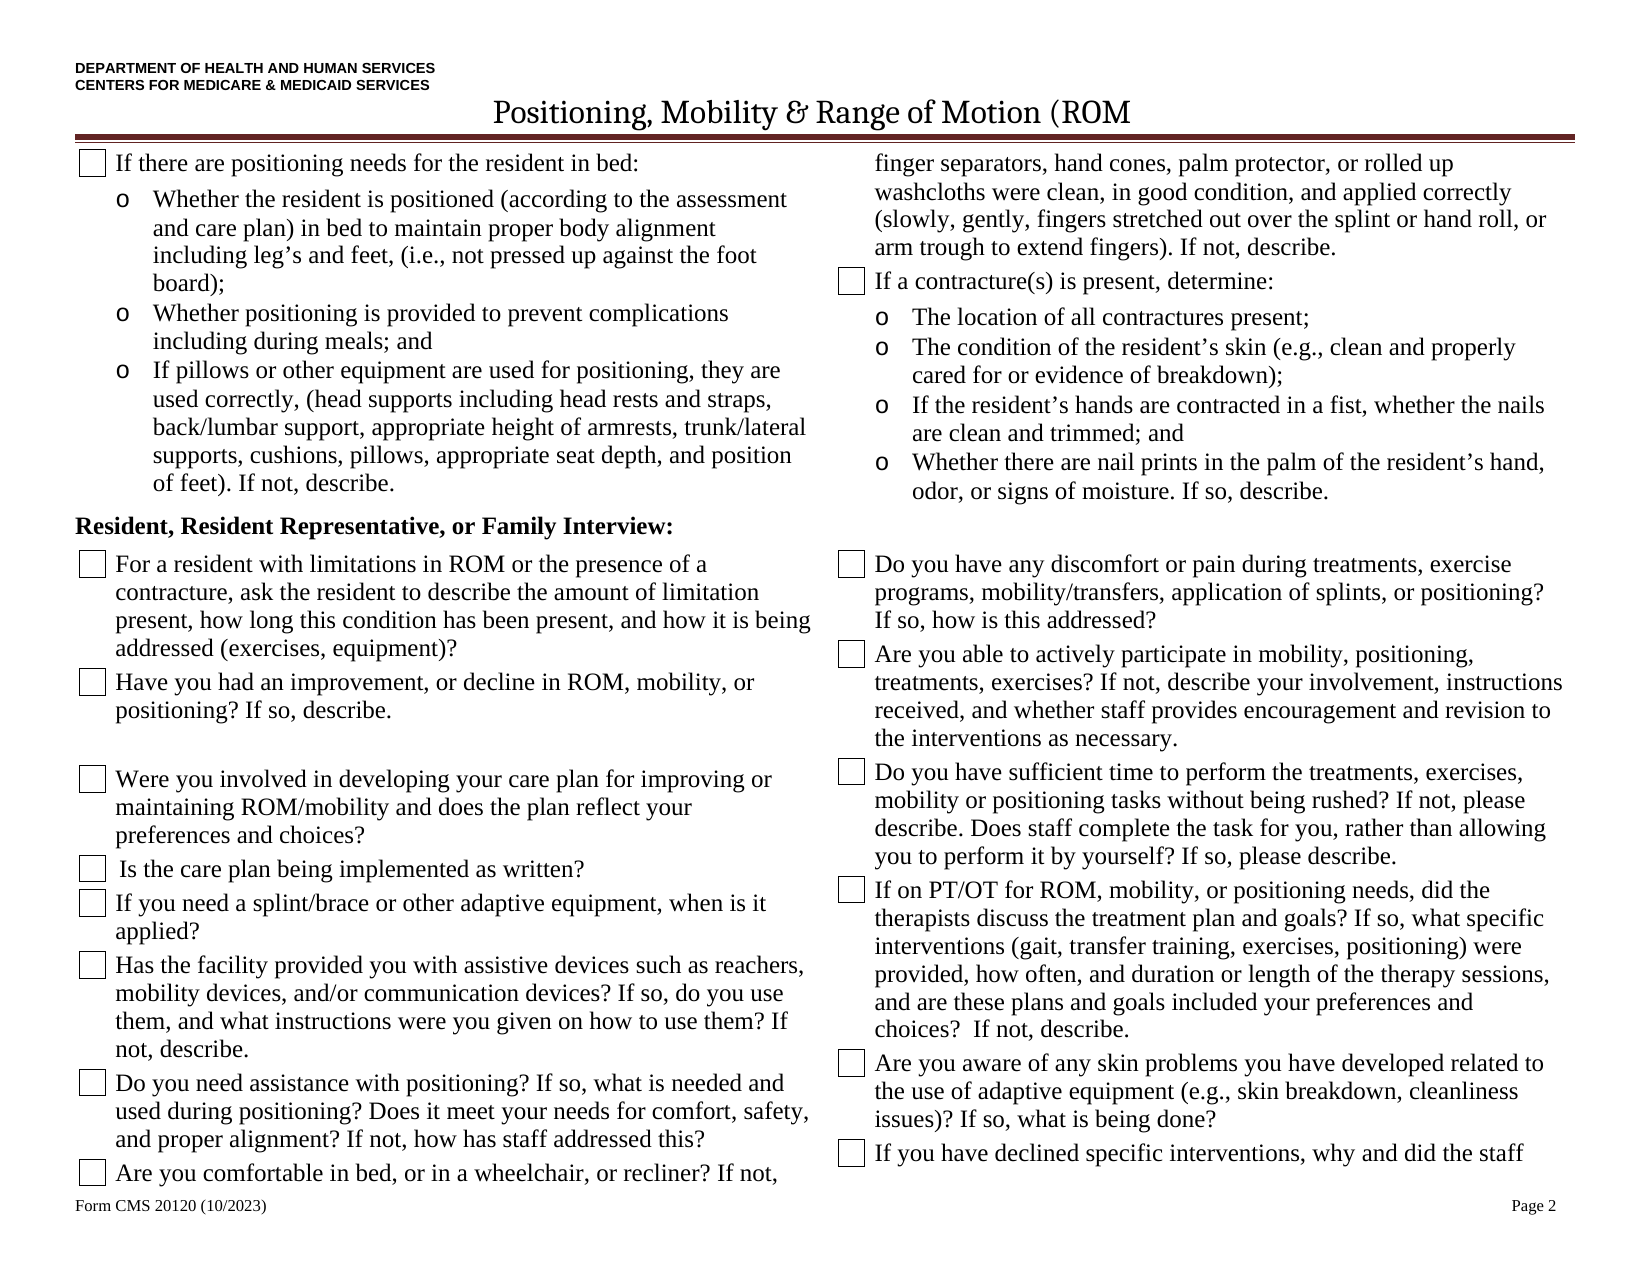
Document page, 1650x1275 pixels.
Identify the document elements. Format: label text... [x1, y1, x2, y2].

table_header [66, 544, 825, 1187]
text Resident, Resident Representative, or Family Interview: [75, 511, 1575, 540]
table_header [825, 143, 1575, 511]
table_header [66, 143, 825, 511]
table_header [825, 544, 1575, 1187]
